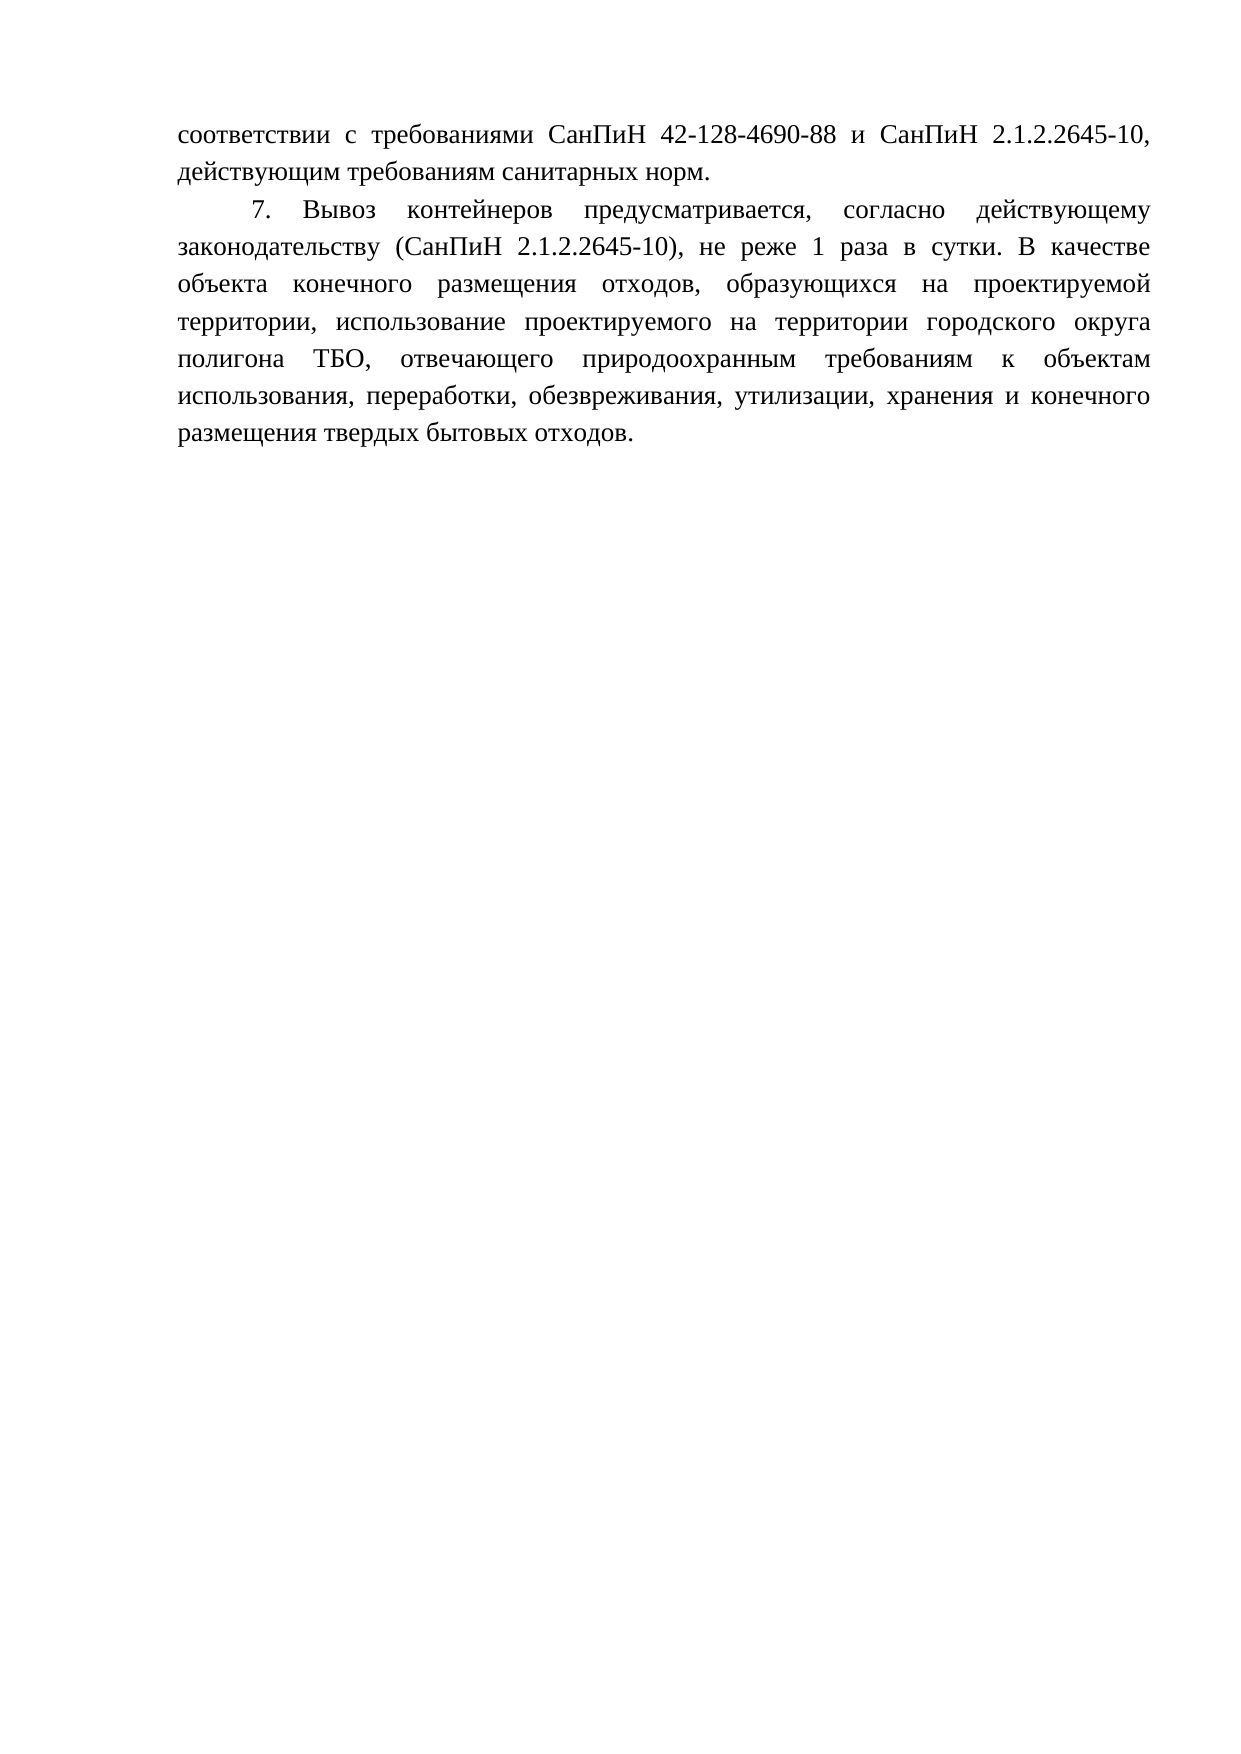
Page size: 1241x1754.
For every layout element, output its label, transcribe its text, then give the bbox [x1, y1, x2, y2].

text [177, 118, 1152, 187]
text 7. Вывоз контейнеров предусматривается, согласно действующему законодательству (СанПиН 2.1.2.2645-10), не реже 1 раза в сутки. В качестве объекта конечного размещения отходов, образующихся на проектируемой территории, использование проектируемого на территории городского округа полигона ТБО, отвечающего природоохранным требованиям к объектам использования, переработки, обезвреживания, утилизации, хранения и конечного размещения твердых бытовых отходов. [177, 193, 1152, 448]
